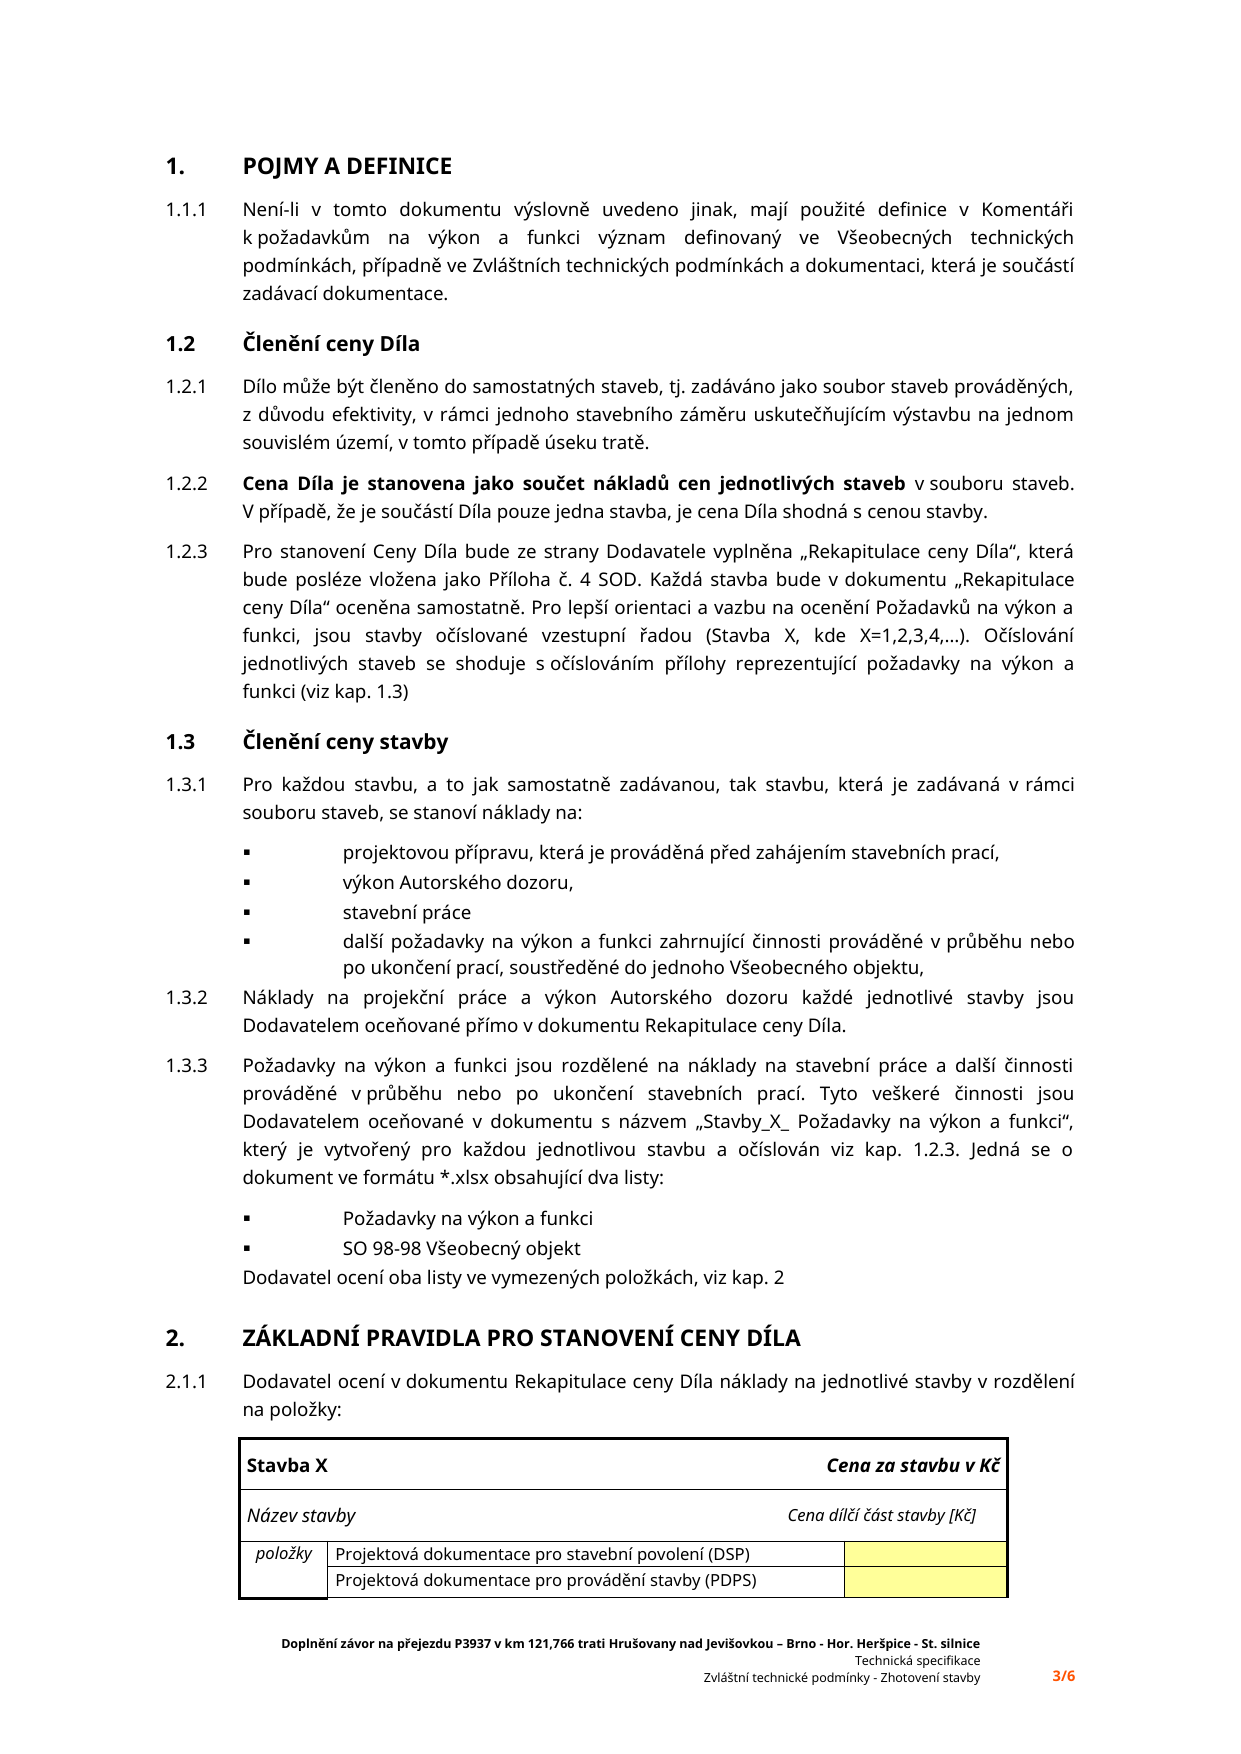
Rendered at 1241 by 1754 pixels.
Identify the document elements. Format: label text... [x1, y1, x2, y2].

text Dílo může být členěno do samostatných staveb, tj. zadáváno jako soubor staveb prováděných, z důvodu efektivity, v rámci jednoho stavebního záměru uskutečňujícím výstavbu na jednom souvislém území, v tomto případě úseku tratě. [165, 373, 1075, 455]
text Náklady na projekční práce a výkon Autorského dozoru každé jednotlivé stavby jsou Dodavatelem oceňované přímo v dokumentu Rekapitulace ceny Díla. [165, 984, 1075, 1037]
table_cell položky [241, 1542, 327, 1597]
text Dodavatel ocení v dokumentu Rekapitulace ceny Díla náklady na jednotlivé stavby v rozdělení na položky: [165, 1368, 1075, 1422]
table_cell [845, 1542, 1006, 1566]
list SO 98-98 Všeobecný objekt [242, 1235, 1075, 1260]
table_header Stavba X [241, 1440, 756, 1489]
table_cell [845, 1567, 1006, 1597]
table_cell Název stavby [241, 1490, 756, 1541]
list Požadavky na výkon a funkci [242, 1205, 1075, 1231]
list stavební práce [242, 899, 1075, 924]
text Členění ceny stavby [165, 727, 1075, 756]
text ZÁKLADNÍ PRAVIDLA PRO stanovení ceny Díla [165, 1322, 1075, 1353]
text Cena Díla je stanovena jako součet nákladů cen jednotlivých staveb v souboru staveb. V případě, že je součástí Díla pouze jedna stavba, je cena Díla shodná s cenou stavby. [165, 470, 1075, 523]
text POJMY A DEFINICE [165, 150, 1075, 181]
table_cell Projektová dokumentace pro stavební povolení (DSP) [328, 1542, 844, 1566]
table_cell Cena dílčí část stavby [Kč] [756, 1490, 1006, 1541]
text Pro každou stavbu, a to jak samostatně zadávanou, tak stavbu, která je zadávaná v rámci souboru staveb, se stanoví náklady na: [165, 771, 1075, 825]
text Pro stanovení Ceny Díla bude ze strany Dodavatele vyplněna „Rekapitulace ceny Díla“, která bude posléze vložena jako Příloha č. 4 SOD. Každá stavba bude v dokumentu „Rekapitulace ceny Díla“ oceněna samostatně. Pro lepší orientaci a vazbu na ocenění Požadavků na výkon a funkci, jsou stavby očíslované vzestupní řadou (Stavba X, kde X=1,2,3,4,…). Očíslování jednotlivých staveb se shoduje s očíslováním přílohy reprezentující požadavky na výkon a funkci (viz kap. 1.3) [165, 538, 1075, 704]
list další požadavky na výkon a funkci zahrnující činnosti prováděné v průběhu nebo po ukončení prací, soustředěné do jednoho Všeobecného objektu, [242, 929, 1075, 980]
table_header Cena za stavbu v Kč [756, 1440, 1006, 1489]
text Členění ceny Díla [165, 329, 1075, 358]
list Dodavatel ocení oba listy ve vymezených položkách, viz kap. 2 [242, 1264, 1075, 1290]
text Není-li v tomto dokumentu výslovně uvedeno jinak, mají použité definice v Komentáři k požadavkům na výkon a funkci význam definovaný ve Všeobecných technických podmínkách, případně ve Zvláštních technických podmínkách a dokumentaci, která je součástí zadávací dokumentace. [165, 197, 1075, 306]
text Požadavky na výkon a funkci jsou rozdělené na náklady na stavební práce a další činnosti prováděné v průběhu nebo po ukončení stavebních prací. Tyto veškeré činnosti jsou Dodavatelem oceňované v dokumentu s názvem „Stavby_X_ Požadavky na výkon a funkci“, který je vytvořený pro každou jednotlivou stavbu a očíslován viz kap. 1.2.3. Jedná se o dokument ve formátu *.xlsx obsahující dva listy: [165, 1052, 1075, 1190]
table_cell Projektová dokumentace pro provádění stavby (PDPS) [328, 1567, 844, 1597]
list výkon Autorského dozoru, [242, 869, 1075, 895]
list projektovou přípravu, která je prováděná před zahájením stavebních prací, [242, 840, 1075, 865]
